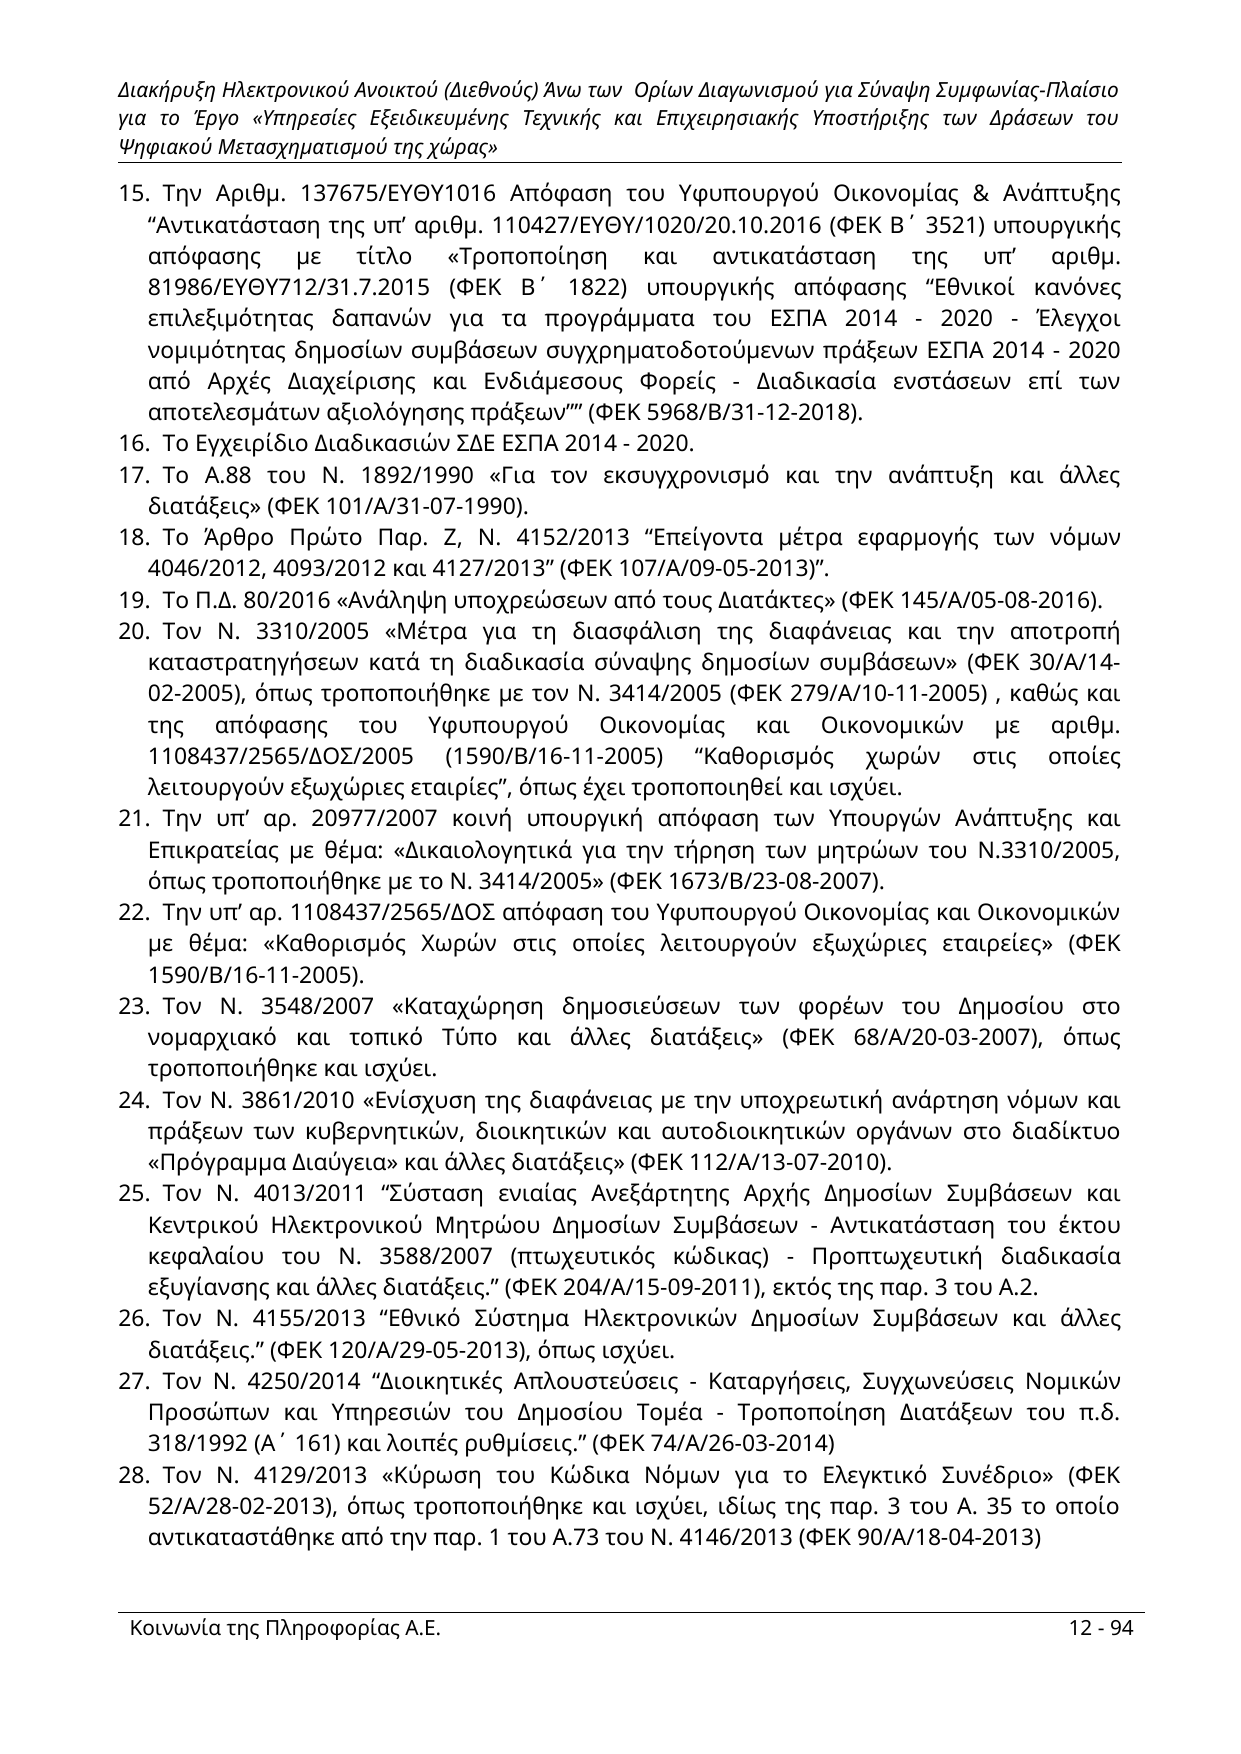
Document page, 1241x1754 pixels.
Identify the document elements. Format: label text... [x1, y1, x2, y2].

list Την υπ’ αρ. 1108437/2565/ΔΟΣ απόφαση του Υφυπουργού Οικονομίας και Οικονομικών με θέμα: «Καθορισμός Χωρών στις οποίες λειτουργούν εξωχώριες εταιρείες» (ΦΕΚ 1590/Β/16-11-2005). [118, 896, 1122, 990]
list Τον N. 3861/2010 «Ενίσχυση της διαφάνειας µε την υποχρεωτική ανάρτηση νόμων και πράξεων των κυβερνητικών, διοικητικών και αυτοδιοικητικών οργάνων στο διαδίκτυο «Πρόγραμμα Διαύγεια» και άλλες διατάξεις» (ΦΕΚ 112/Α/13-07-2010). [118, 1083, 1122, 1177]
list Την Αριθμ. 137675/EΥΘΥ1016 Απόφαση του Υφυπουργού Οικονομίας & Ανάπτυξης “Αντικατάσταση της υπ’ αριθμ. 110427/EΥΘΥ/1020/20.10.2016 (ΦΕΚ Β΄ 3521) υπουργικής απόφασης με τίτλο «Τροποποίηση και αντικατάσταση της υπ’ αριθμ. 81986/ΕΥΘΥ712/31.7.2015 (ΦΕΚ Β΄ 1822) υπουργικής απόφασης “Εθνικοί κανόνες επιλεξιμότητας δαπανών για τα προγράμματα του ΕΣΠΑ 2014 - 2020 - Έλεγχοι νομιμότητας δημοσίων συμβάσεων συγχρηματοδοτούμενων πράξεων ΕΣΠΑ 2014 - 2020 από Αρχές Διαχείρισης και Ενδιάμεσους Φορείς - Διαδικασία ενστάσεων επί των αποτελεσμάτων αξιολόγησης πράξεων”” (ΦΕΚ 5968/Β/31-12-2018). [118, 177, 1122, 427]
list Την υπ’ αρ. 20977/2007 κοινή υπουργική απόφαση των Υπουργών Ανάπτυξης και Επικρατείας με θέμα: «Δικαιολογητικά για την τήρηση των μητρώων του Ν.3310/2005, όπως τροποποιήθηκε με το Ν. 3414/2005» (ΦΕΚ 1673/B/23-08-2007). [118, 802, 1122, 896]
list Τον Ν. 4013/2011 “Σύσταση ενιαίας Ανεξάρτητης Αρχής Δημοσίων Συμβάσεων και Κεντρικού Ηλεκτρονικού Μητρώου Δημοσίων Συμβάσεων - Αντικατάσταση του έκτου κεφαλαίου του N. 3588/2007 (πτωχευτικός κώδικας) - Προπτωχευτική διαδικασία εξυγίανσης και άλλες διατάξεις.” (ΦΕΚ 204/Α/15-09-2011), εκτός της παρ. 3 του Α.2. [118, 1177, 1122, 1302]
list Τον Ν. 4155/2013 “Εθνικό Σύστημα Ηλεκτρονικών Δημοσίων Συμβάσεων και άλλες διατάξεις.” (ΦΕΚ 120/Α/29-05-2013), όπως ισχύει. [118, 1302, 1122, 1365]
list Τον Ν. 3548/2007 «Καταχώρηση δημοσιεύσεων των φορέων του Δημοσίου στο νομαρχιακό και τοπικό Τύπο και άλλες διατάξεις» (ΦΕΚ 68/Α/20-03-2007), όπως τροποποιήθηκε και ισχύει. [118, 990, 1122, 1083]
list Το Άρθρο Πρώτο Παρ. Ζ, Ν. 4152/2013 “Επείγοντα μέτρα εφαρμογής των νόμων 4046/2012, 4093/2012 και 4127/2013” (ΦΕΚ 107/Α/09-05-2013)”. [118, 521, 1122, 583]
list Το Α.88 του Ν. 1892/1990 «Για τον εκσυγχρονισμό και την ανάπτυξη και άλλες διατάξεις» (ΦΕΚ 101/Α/31-07-1990). [118, 458, 1122, 521]
list Τον Ν. 3310/2005 «Μέτρα για τη διασφάλιση της διαφάνειας και την αποτροπή καταστρατηγήσεων κατά τη διαδικασία σύναψης δημοσίων συμβάσεων» (ΦΕΚ 30/Α/14-02-2005), όπως τροποποιήθηκε με τον Ν. 3414/2005 (ΦΕΚ 279/Α/10-11-2005) , καθώς και της απόφασης του Υφυπουργού Οικονομίας και Οικονομικών με αριθμ. 1108437/2565/ΔΟΣ/2005 (1590/Β/16-11-2005) “Καθορισμός χωρών στις οποίες λειτουργούν εξωχώριες εταιρίες”, όπως έχει τροποποιηθεί και ισχύει. [118, 615, 1122, 802]
list Το Π.Δ. 80/2016 «Ανάληψη υποχρεώσεων από τους Διατάκτες» (ΦΕΚ 145/Α/05-08-2016). [118, 583, 1122, 615]
list Τον Ν. 4129/2013 «Κύρωση του Κώδικα Νόμων για το Ελεγκτικό Συνέδριο» (ΦΕΚ 52/Α/28-02-2013), όπως τροποποιήθηκε και ισχύει, ιδίως της παρ. 3 του Α. 35 το οποίο αντικαταστάθηκε από την παρ. 1 του Α.73 του N. 4146/2013 (ΦΕΚ 90/Α/18-04-2013) [118, 1458, 1122, 1552]
list Τον Ν. 4250/2014 “Διοικητικές Απλουστεύσεις - Καταργήσεις, Συγχωνεύσεις Νομικών Προσώπων και Υπηρεσιών του Δημοσίου Τομέα - Τροποποίηση Διατάξεων του π.δ. 318/1992 (Α΄ 161) και λοιπές ρυθμίσεις.” (ΦΕΚ 74/Α/26-03-2014) [118, 1365, 1122, 1458]
list Το Εγχειρίδιο Διαδικασιών ΣΔΕ ΕΣΠΑ 2014 - 2020. [118, 427, 1122, 458]
